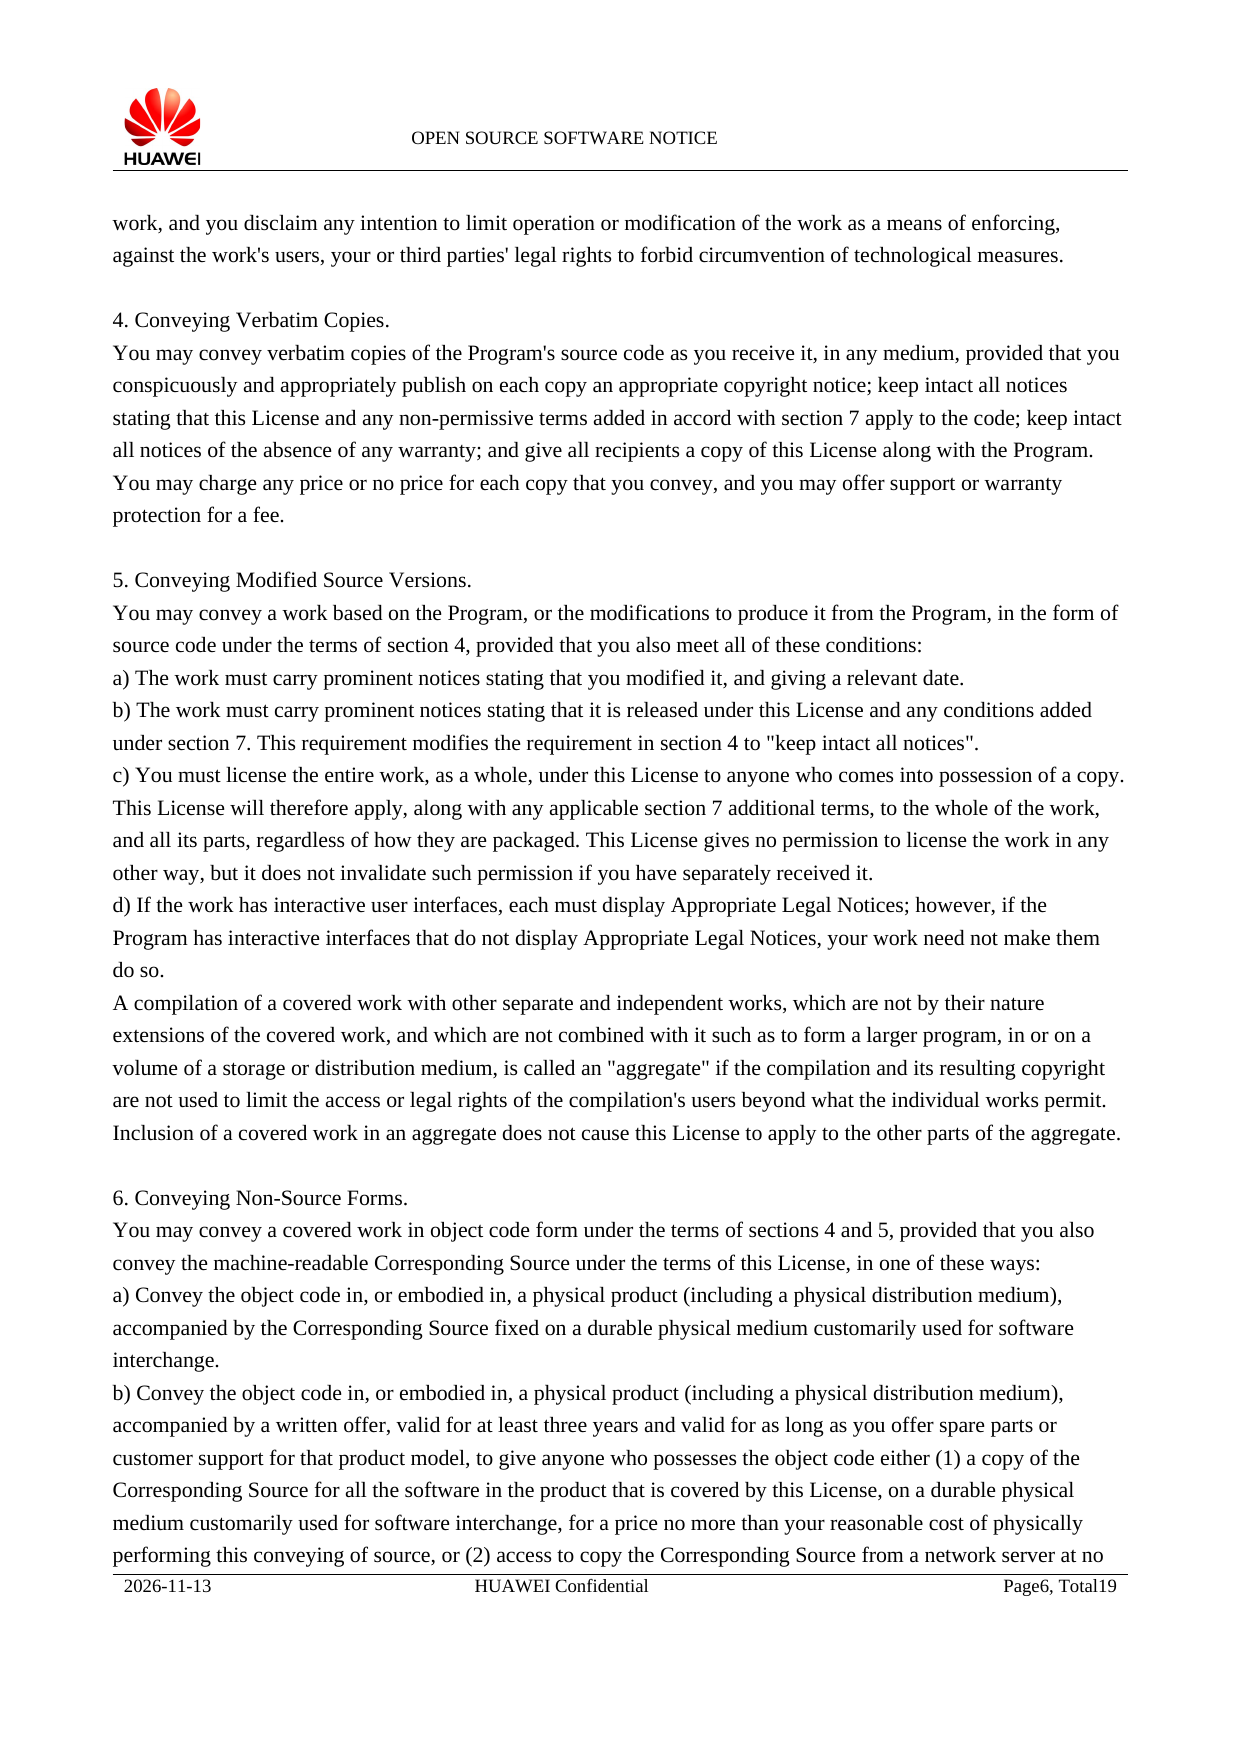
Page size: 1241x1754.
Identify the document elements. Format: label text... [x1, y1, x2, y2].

picture [124, 88, 201, 165]
